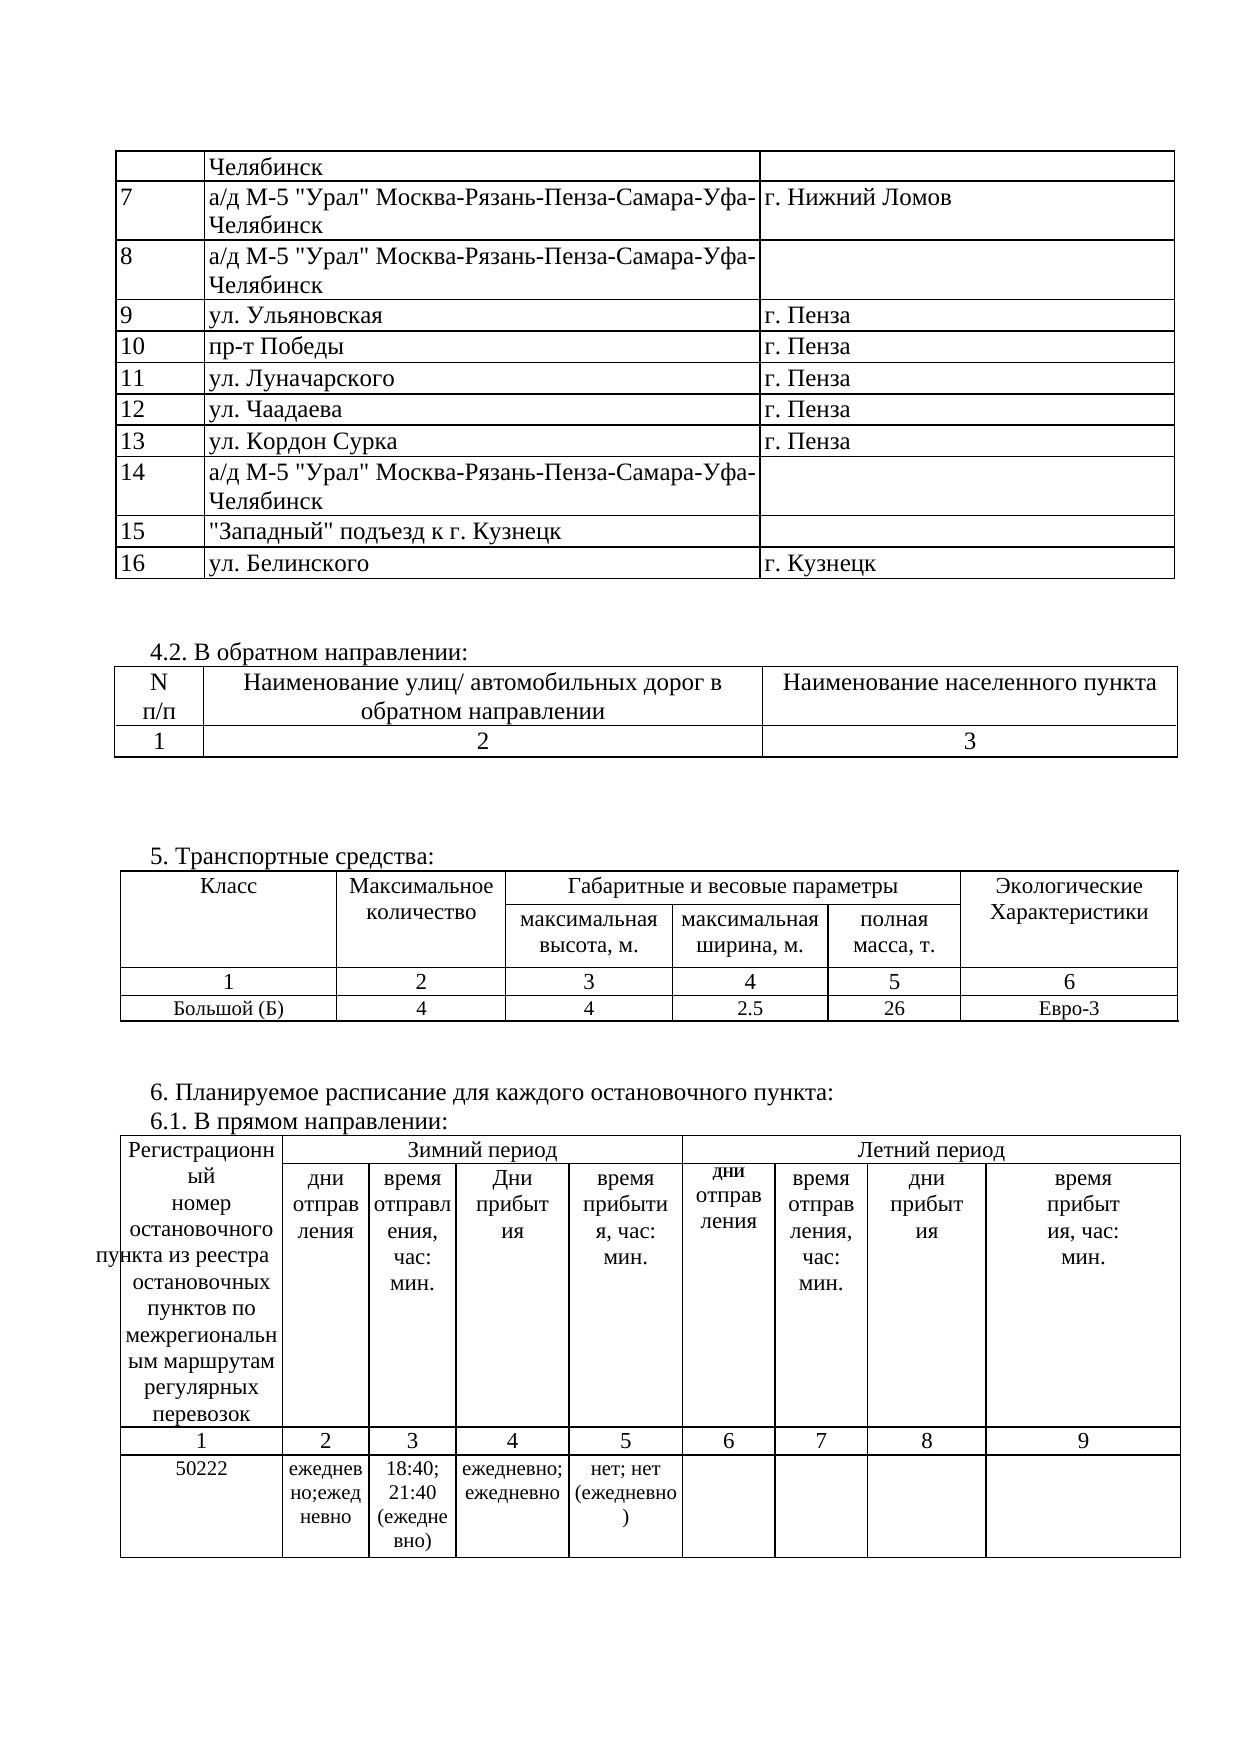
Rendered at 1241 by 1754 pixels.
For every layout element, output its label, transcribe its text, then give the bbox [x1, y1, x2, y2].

table_cell г. Пенза [761, 363, 1174, 393]
table_cell 2 [337, 968, 505, 995]
table_cell 6 [961, 968, 1177, 995]
table_cell ежедневно;ежедневно [283, 1456, 368, 1556]
table_cell [761, 457, 1174, 515]
table_cell [868, 1456, 985, 1556]
table_cell ул. Луначарского [205, 363, 759, 393]
table_cell 2 [283, 1428, 368, 1454]
table_cell ежедневно;ежедневно [457, 1456, 568, 1556]
table_cell ул. Кордон Сурка [205, 426, 759, 456]
table_cell 4 [457, 1428, 568, 1454]
text 5. Транспортные средства: [150, 841, 1090, 870]
text 4.2. В обратном направлении: [150, 637, 1090, 666]
table_cell 4 [506, 996, 672, 1020]
text 6.1. В прямом направлении: [150, 1106, 1090, 1134]
table_cell пр-т Победы [205, 332, 759, 361]
table_cell 3 [370, 1428, 455, 1454]
table_cell нет; нет (ежедневно) [570, 1456, 682, 1556]
table_cell Большой (Б) [121, 996, 336, 1020]
table_cell 26 [829, 996, 960, 1020]
table_cell время отправл ения, час: мин. [370, 1164, 455, 1426]
table_header Класс [121, 872, 336, 967]
table_cell 2 [204, 726, 762, 756]
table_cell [205, 152, 759, 180]
table_cell ДНИ отправ ления [683, 1164, 774, 1426]
table_cell 50222 [121, 1456, 282, 1556]
table_cell максимальная высота, м. [506, 905, 672, 967]
table_cell ул. Белинского [205, 548, 759, 578]
table_header Летний период [683, 1136, 1180, 1162]
table_cell 11 [117, 363, 204, 393]
table_cell 3 [763, 725, 1177, 756]
table_cell Дни прибыт ия [457, 1164, 568, 1426]
table_cell 6 [117, 152, 204, 180]
table_cell 8 [117, 241, 204, 298]
table_cell 1 [115, 726, 203, 756]
table_cell 1 [121, 968, 336, 995]
table_cell 5 [570, 1428, 682, 1454]
table_cell г. Нижний Ломов [761, 182, 1174, 239]
table_cell 10 [117, 332, 204, 361]
table_cell [761, 241, 1174, 298]
table_cell 9 [117, 300, 204, 330]
table_header Максимальное количество [337, 872, 505, 967]
table_cell ул. Ульяновская [205, 300, 759, 330]
table_cell 7 [117, 182, 204, 239]
table_header Наименование населенного пункта [763, 667, 1177, 724]
table_cell 18:40; 21:40 (ежедневно) [370, 1456, 455, 1556]
table_cell [761, 152, 1174, 180]
table_cell а/д М-5 "Урал" Москва-Рязань-Пенза-Самара-Уфа-Челябинск [205, 457, 759, 515]
table_cell ул. Чаадаева [205, 395, 759, 424]
table_cell г. Пенза [761, 332, 1174, 361]
table_cell 4 [673, 968, 827, 995]
table_cell время прибыти я, час: мин. [570, 1164, 682, 1426]
table_cell 15 [117, 516, 204, 546]
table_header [121, 1136, 282, 1426]
table_cell 4 [337, 996, 505, 1020]
table_cell [776, 1456, 867, 1556]
table_cell Евро-3 [961, 996, 1177, 1020]
table_cell 6 [683, 1428, 774, 1454]
table_cell 2.5 [673, 996, 827, 1020]
table_cell 14 [117, 457, 204, 515]
table_cell г. Пенза [761, 426, 1174, 456]
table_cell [205, 182, 759, 239]
table_cell [761, 516, 1174, 546]
table_cell [683, 1456, 774, 1556]
table_cell 5 [829, 968, 960, 995]
table_cell [987, 1456, 1180, 1556]
table_cell время отправ ления, час: мин. [776, 1164, 867, 1426]
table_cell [205, 241, 759, 298]
text 6. Планируемое расписание для каждого остановочного пункта: [150, 1077, 1090, 1106]
table_cell время прибыт ия, час: мин. [987, 1164, 1180, 1426]
table_cell дни отправ ления [283, 1164, 368, 1426]
table_cell г. Пенза [761, 395, 1174, 424]
table_cell 12 [117, 395, 204, 424]
table_cell полная масса, т. [829, 905, 960, 967]
table_header Экологические Характеристики [961, 872, 1177, 967]
table_cell дни прибыт ия [868, 1164, 985, 1426]
table_cell 16 [117, 548, 204, 578]
table_cell 9 [987, 1428, 1180, 1454]
table_cell 1 [121, 1428, 282, 1454]
table_header Наименование улиц/ автомобильных дорог в обратном направлении [204, 667, 762, 724]
table_cell 8 [868, 1428, 985, 1454]
table_cell 7 [776, 1428, 867, 1454]
table_header N п/п [115, 667, 203, 724]
table_cell "Западный" подъезд к г. Кузнецк [205, 516, 759, 546]
table_header Зимний период [283, 1136, 682, 1162]
table_cell 13 [117, 426, 204, 456]
table_header Габаритные и весовые параметры [506, 872, 960, 903]
table_cell 3 [506, 968, 672, 995]
table_cell г. Пенза [761, 300, 1174, 330]
table_cell г. Кузнецк [761, 548, 1174, 578]
table_cell максимальная ширина, м. [673, 905, 827, 967]
